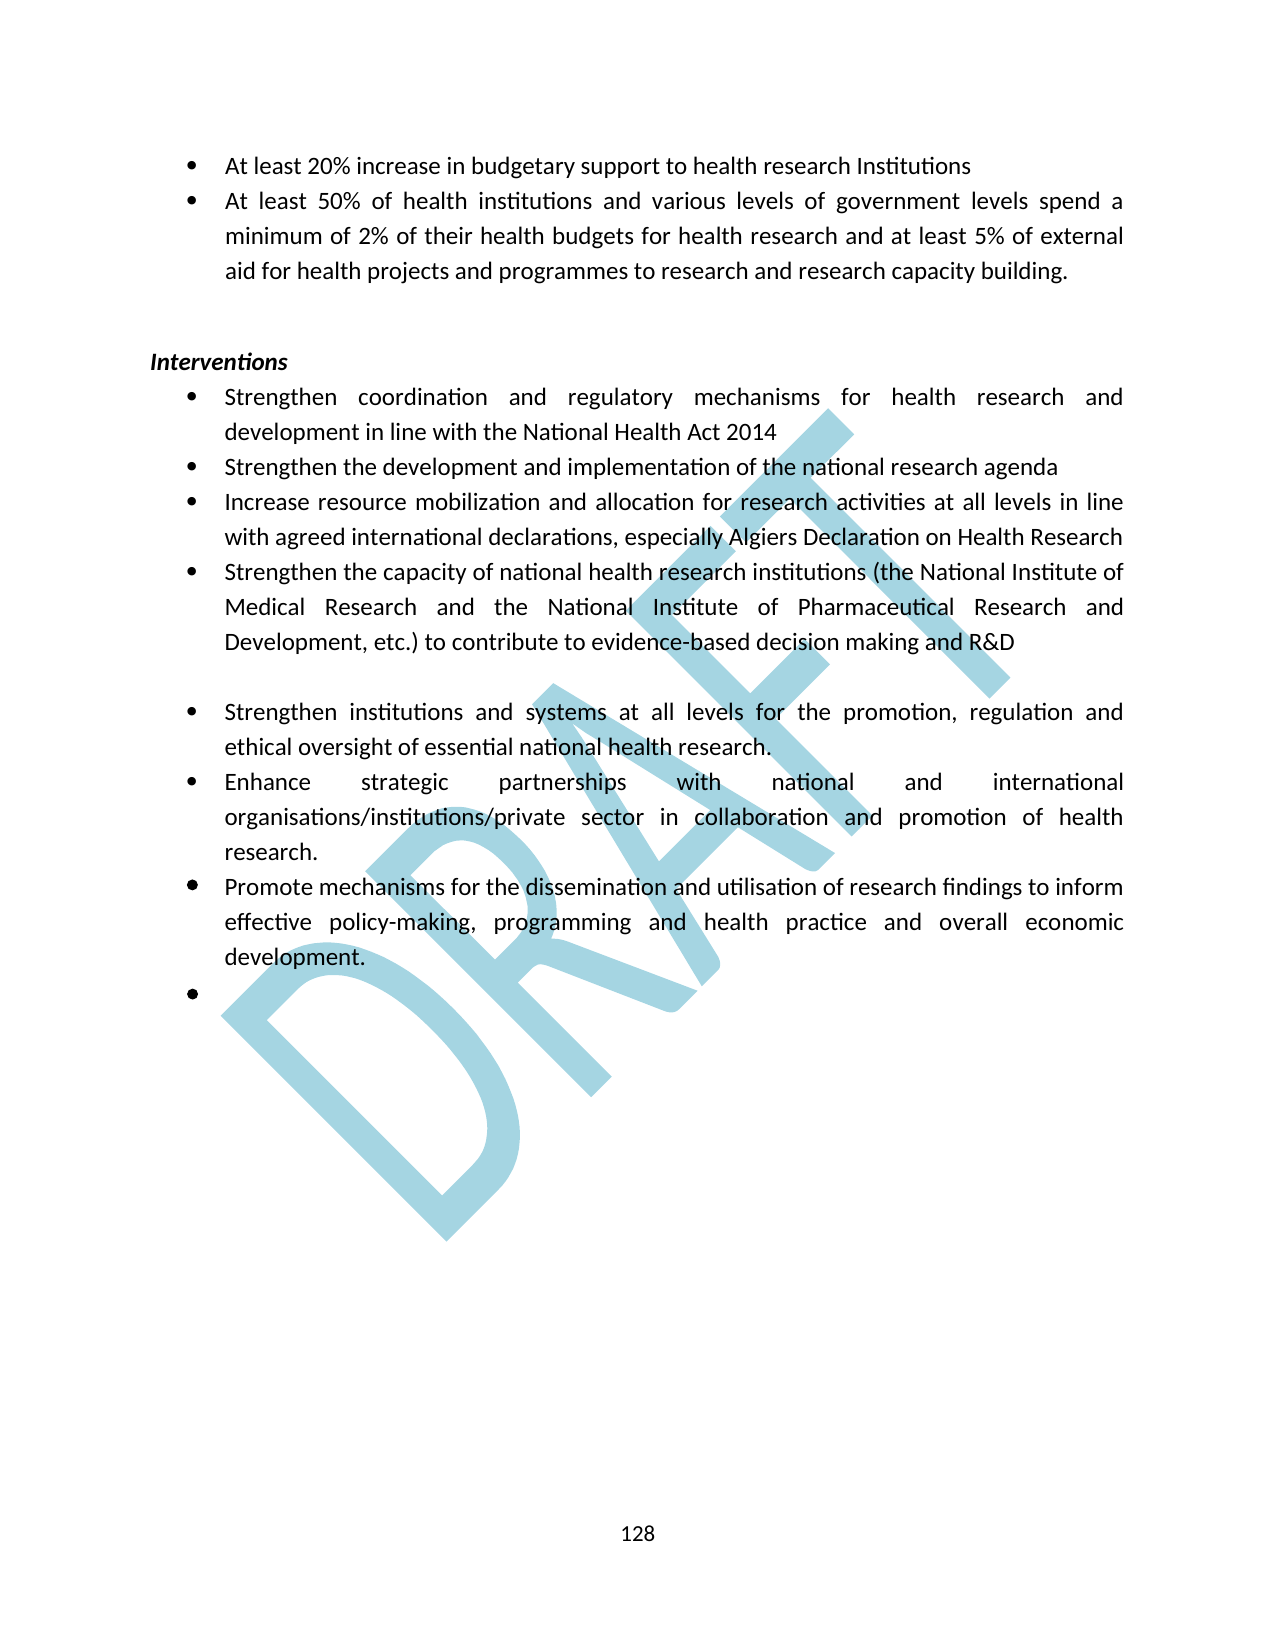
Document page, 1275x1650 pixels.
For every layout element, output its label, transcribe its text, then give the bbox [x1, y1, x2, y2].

list At least 50% of health institutions and various levels of government levels spend a minimum of 2% of their health budgets for health research and at least 5% of external aid for health projects and programmes to research and research capacity building. [187, 185, 1125, 286]
list Enhance strategic partnerships with national and international organisations/institutions/private sector in collaboration and promotion of health research. [187, 766, 1125, 866]
list Strengthen the capacity of national health research institutions (the National Institute of Medical Research and the National Institute of Pharmaceutical Research and Development, etc.) to contribute to evidence-based decision making and R&D [187, 556, 1125, 691]
list Promote mechanisms for the dissemination and utilisation of research findings to inform effective policy-making, programming and health practice and overall economic development. [187, 871, 1125, 971]
text Interventions [150, 346, 1125, 376]
list Strengthen institutions and systems at all levels for the promotion, regulation and ethical oversight of essential national health research. [187, 696, 1125, 761]
list At least 20% increase in budgetary support to health research Institutions [187, 150, 1125, 181]
list Increase resource mobilization and allocation for research activities at all levels in line with agreed international declarations, especially Algiers Declaration on Health Research [187, 486, 1125, 551]
list Strengthen the development and implementation of the national research agenda [187, 451, 1125, 481]
list Strengthen coordination and regulatory mechanisms for health research and development in line with the National Health Act 2014 [187, 381, 1125, 446]
